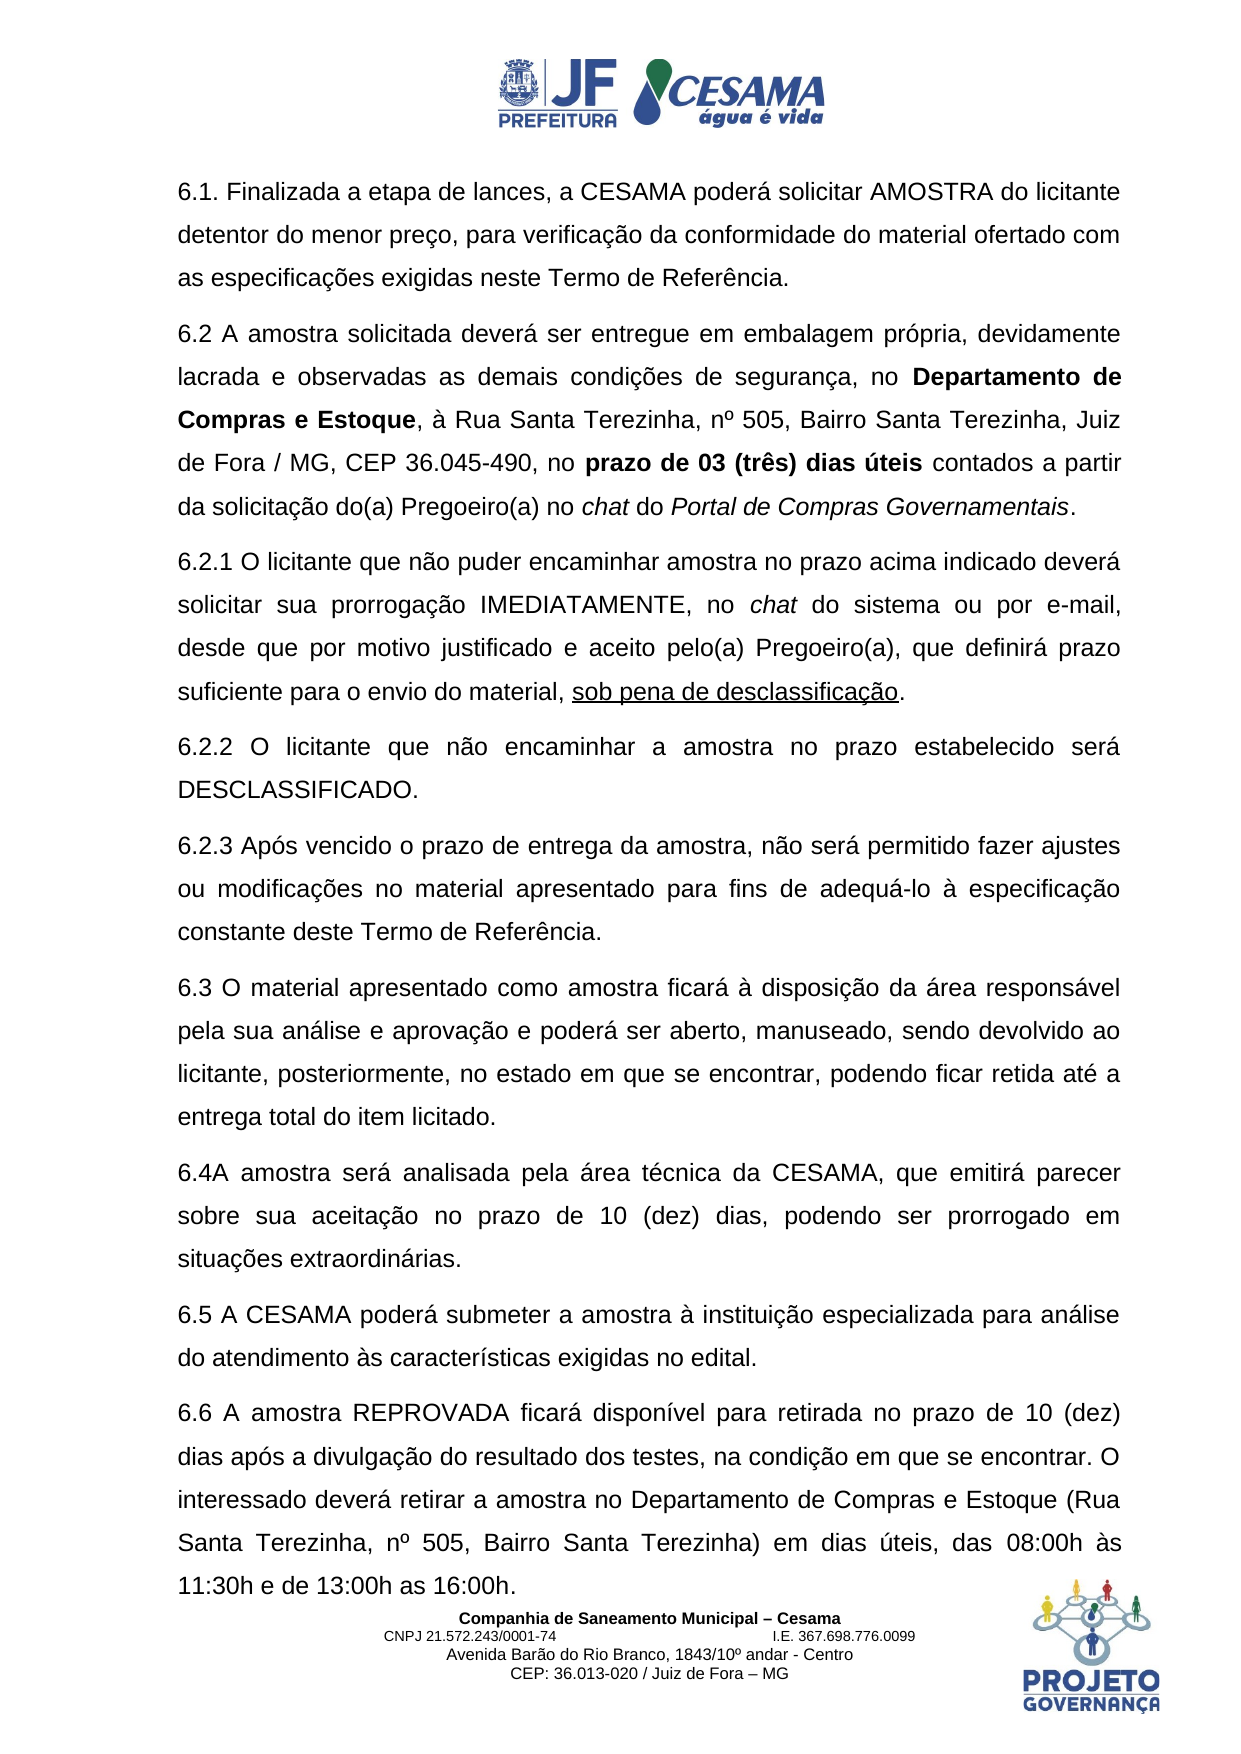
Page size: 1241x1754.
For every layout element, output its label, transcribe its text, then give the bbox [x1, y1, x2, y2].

picture [497, 59, 825, 128]
text 6.2.3 Após vencido o prazo de entrega da amostra, não será permitido fazer ajustes ou modificações no material apresentado para fins de adequá-lo à especificação constante deste Termo de Referência. [177, 831, 1122, 946]
picture [1023, 1579, 1160, 1714]
text 6.2.2 O licitante que não encaminhar a amostra no prazo estabelecido será DESCLASSIFICADO. [177, 732, 1122, 804]
text 6.2.1 O licitante que não puder encaminhar amostra no prazo acima indicado deverá solicitar sua prorrogação IMEDIATAMENTE, no chat do sistema ou por e-mail, desde que por motivo justificado e aceito pelo(a) Pregoeiro(a), que definirá prazo suficiente para o envio do material, sob pena de desclassificação. [177, 547, 1122, 705]
text 6.1. Finalizada a etapa de lances, a CESAMA poderá solicitar AMOSTRA do licitante detentor do menor preço, para verificação da conformidade do material ofertado com as especificações exigidas neste Termo de Referência. [177, 177, 1122, 292]
text 6.2 A amostra solicitada deverá ser entregue em embalagem própria, devidamente lacrada e observadas as demais condições de segurança, no Departamento de Compras e Estoque, à Rua Santa Terezinha, nº 505, Bairro Santa Terezinha, Juiz de Fora / MG, CEP 36.045-490, no prazo de 03 (três) dias úteis contados a partir da solicitação do(a) Pregoeiro(a) no chat do Portal de Compras Governamentais. [177, 319, 1122, 520]
text 6.6 A amostra REPROVADA ficará disponível para retirada no prazo de 10 (dez) dias após a divulgação do resultado dos testes, na condição em que se encontrar. O interessado deverá retirar a amostra no Departamento de Compras e Estoque (Rua Santa Terezinha, nº 505, Bairro Santa Terezinha) em dias úteis, das 08:00h às 11:30h e de 13:00h as 16:00h. [177, 1398, 1122, 1600]
text 6.4A amostra será analisada pela área técnica da CESAMA, que emitirá parecer sobre sua aceitação no prazo de 10 (dez) dias, podendo ser prorrogado em situações extraordinárias. [177, 1158, 1122, 1273]
text 6.5 A CESAMA poderá submeter a amostra à instituição especializada para análise do atendimento às características exigidas no edital. [177, 1300, 1122, 1372]
text 6.3 O material apresentado como amostra ficará à disposição da área responsável pela sua análise e aprovação e poderá ser aberto, manuseado, sendo devolvido ao licitante, posteriormente, no estado em que se encontrar, podendo ficar retida até a entrega total do item licitado. [177, 973, 1122, 1131]
